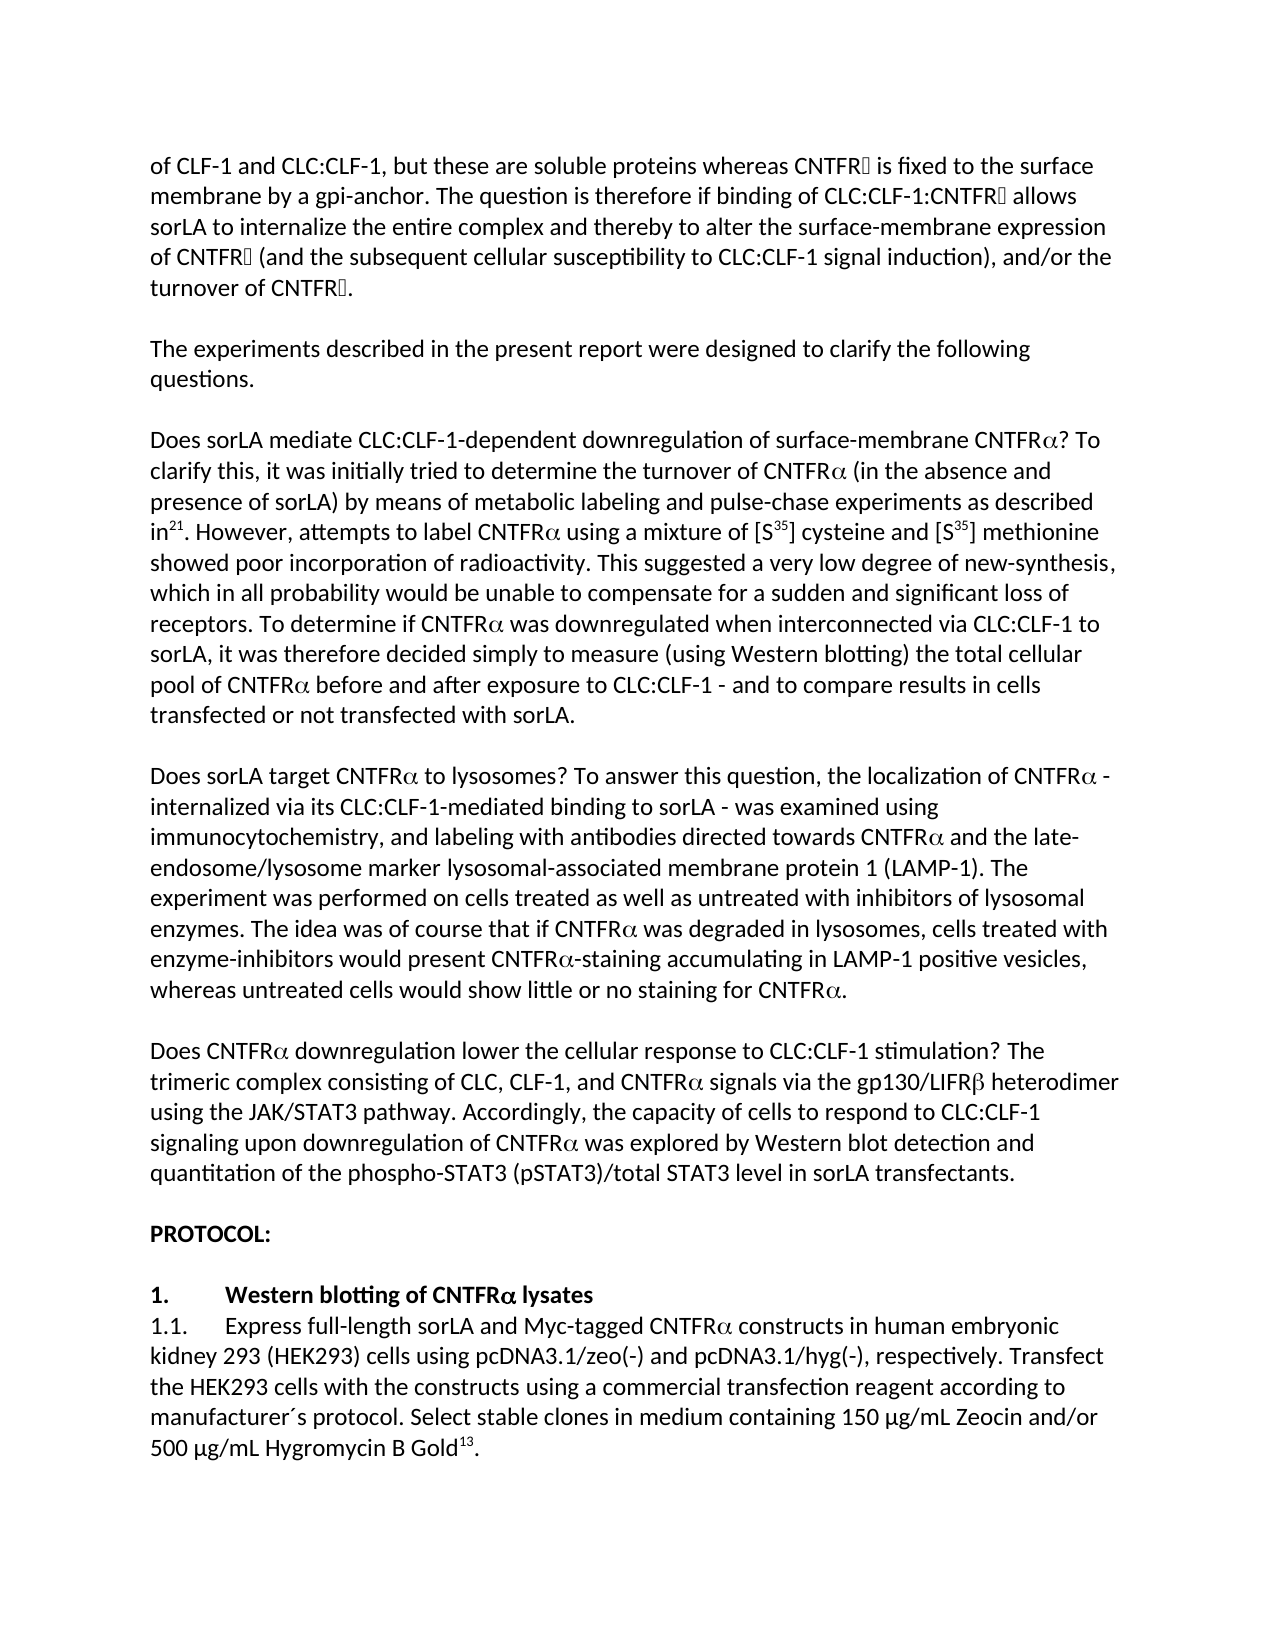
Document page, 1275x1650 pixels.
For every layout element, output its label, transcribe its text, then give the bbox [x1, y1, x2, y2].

list Western blotting of CNTFR lysates [150, 1279, 1125, 1310]
text The experiments described in the present report were designed to clarify the following questions. [150, 333, 1125, 394]
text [150, 150, 1125, 303]
text Does sorLA mediate CLC:CLF-1-dependent downregulation of surface-membrane CNTFR? To clarify this, it was initially tried to determine the turnover of CNTFR (in the absence and presence of sorLA) by means of metabolic labeling and pulse-chase experiments as described in21. However, attempts to label CNTFR using a mixture of [S35] cysteine and [S35] methionine showed poor incorporation of radioactivity. This suggested a very low degree of new-synthesis, which in all probability would be unable to compensate for a sudden and significant loss of receptors. To determine if CNTFR was downregulated when interconnected via CLC:CLF-1 to sorLA, it was therefore decided simply to measure (using Western blotting) the total cellular pool of CNTFR before and after exposure to CLC:CLF-1 - and to compare results in cells transfected or not transfected with sorLA. [150, 425, 1125, 730]
list Express full-length sorLA and Myc-tagged CNTFR constructs in human embryonic kidney 293 (HEK293) cells using pcDNA3.1/zeo(-) and pcDNA3.1/hyg(-), respectively. Transfect the HEK293 cells with the constructs using a commercial transfection reagent according to manufacturer´s protocol. Select stable clones in medium containing 150 µg/mL Zeocin and/or 500 µg/mL Hygromycin B Gold13. [150, 1310, 1125, 1462]
text PROTOCOL: [150, 1218, 1125, 1249]
text Does CNTFR downregulation lower the cellular response to CLC:CLF-1 stimulation? The trimeric complex consisting of CLC, CLF-1, and CNTFR signals via the gp130/LIFR heterodimer using the JAK/STAT3 pathway. Accordingly, the capacity of cells to respond to CLC:CLF-1 signaling upon downregulation of CNTFR was explored by Western blot detection and quantitation of the phospho-STAT3 (pSTAT3)/total STAT3 level in sorLA transfectants. [150, 1035, 1125, 1188]
text Does sorLA target CNTFR to lysosomes? To answer this question, the localization of CNTFR - internalized via its CLC:CLF-1-mediated binding to sorLA - was examined using immunocytochemistry, and labeling with antibodies directed towards CNTFR and the late-endosome/lysosome marker lysosomal-associated membrane protein 1 (LAMP-1). The experiment was performed on cells treated as well as untreated with inhibitors of lysosomal enzymes. The idea was of course that if CNTFR was degraded in lysosomes, cells treated with enzyme-inhibitors would present CNTFR-staining accumulating in LAMP-1 positive vesicles, whereas untreated cells would show little or no staining for CNTFR. [150, 760, 1125, 1004]
